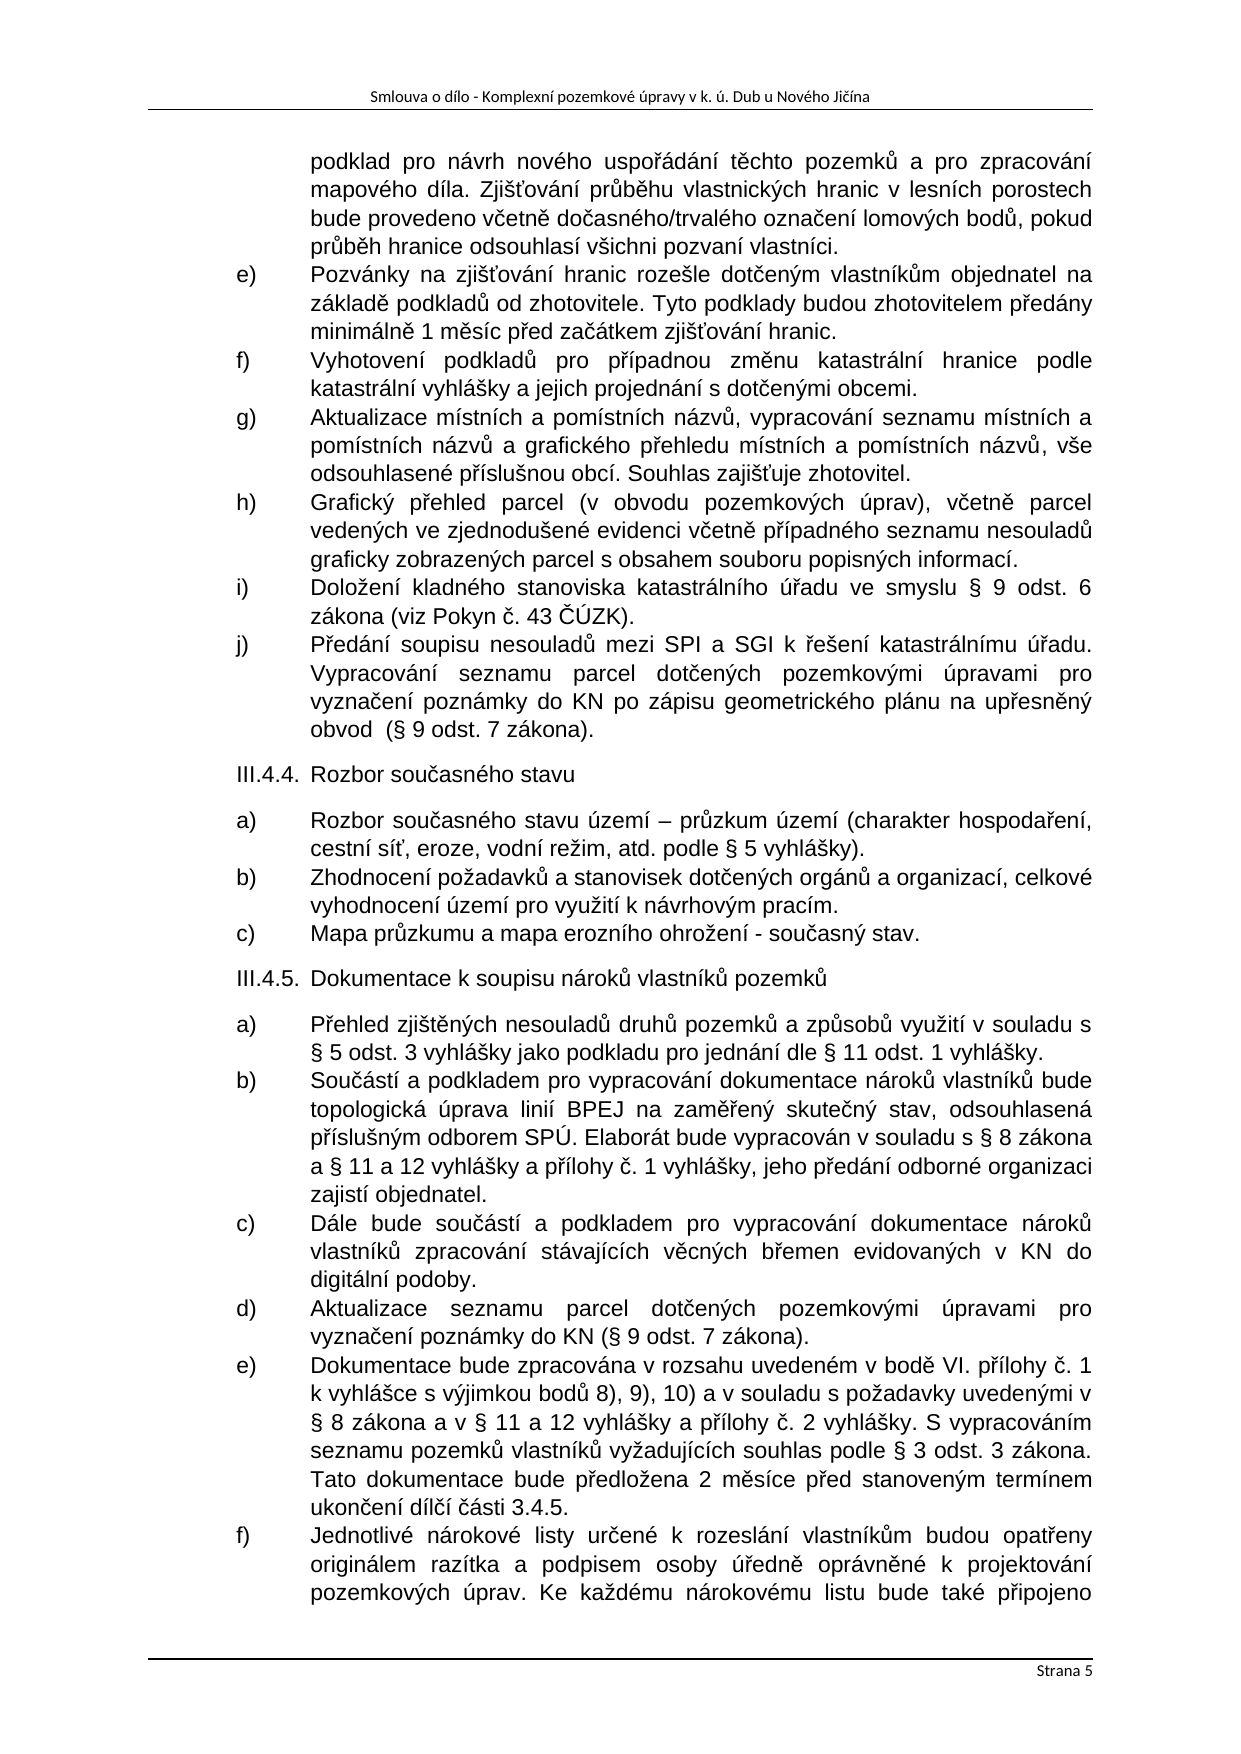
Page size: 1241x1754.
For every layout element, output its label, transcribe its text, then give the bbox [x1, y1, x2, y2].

text Rozbor současného stavu [236, 761, 1093, 788]
text Přehled zjištěných nesouladů druhů pozemků a způsobů využití v souladu s § 5 odst. 3 vyhlášky jako podkladu pro jednání dle § 11 odst. 1 vyhlášky. [236, 1011, 1093, 1065]
text Vyhotovení podkladů pro případnou změnu katastrální hranice podle katastrální vyhlášky a jejich projednání s dotčenými obcemi. [236, 347, 1093, 401]
text Dále bude součástí a podkladem pro vypracování dokumentace nároků vlastníků zpracování stávajících věcných břemen evidovaných v KN do digitální podoby. [236, 1209, 1093, 1293]
text Rozbor současného stavu území – průzkum území (charakter hospodaření, cestní síť, eroze, vodní režim, atd. podle § 5 vyhlášky). [236, 807, 1093, 861]
text Předání soupisu nesouladů mezi SPI a SGI k řešení katastrálnímu úřadu. Vypracování seznamu parcel dotčených pozemkovými úpravami pro vyznačení poznámky do KN po zápisu geometrického plánu na upřesněný obvod (§ 9 odst. 7 zákona). [236, 631, 1093, 743]
text Pozvánky na zjišťování hranic rozešle dotčeným vlastníkům objednatel na základě podkladů od zhotovitele. Tyto podklady budou zhotovitelem předány minimálně 1 měsíc před začátkem zjišťování hranic. [236, 261, 1093, 344]
text Aktualizace seznamu parcel dotčených pozemkovými úpravami pro vyznačení poznámky do KN (§ 9 odst. 7 zákona). [236, 1295, 1093, 1350]
text Grafický přehled parcel (v obvodu pozemkových úprav), včetně parcel vedených ve zjednodušené evidenci včetně případného seznamu nesouladů graficky zobrazených parcel s obsahem souboru popisných informací. [236, 489, 1093, 572]
text Dokumentace bude zpracována v rozsahu uvedeném v bodě VI. přílohy č. 1 k vyhlášce s výjimkou bodů 8), 9), 10) a v souladu s požadavky uvedenými v § 8 zákona a v § 11 a 12 vyhlášky a přílohy č. 2 vyhlášky. S vypracováním seznamu pozemků vlastníků vyžadujících souhlas podle § 3 odst. 3 zákona. Tato dokumentace bude předložena 2 měsíce před stanoveným termínem ukončení dílčí části 3.4.5. [236, 1352, 1093, 1520]
text Aktualizace místních a pomístních názvů, vypracování seznamu místních a pomístních názvů a grafického přehledu místních a pomístních názvů, vše odsouhlasené příslušnou obcí. Souhlas zajišťuje zhotovitel. [236, 403, 1093, 487]
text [236, 1522, 1093, 1606]
text Mapa průzkumu a mapa erozního ohrožení - současný stav. [236, 920, 1093, 947]
text Doložení kladného stanoviska katastrálního úřadu ve smyslu § 9 odst. 6 zákona (viz Pokyn č. 43 ČÚZK). [236, 574, 1093, 629]
text Zhodnocení požadavků a stanovisek dotčených orgánů a organizací, celkové vyhodnocení území pro využití k návrhovým pracím. [236, 863, 1093, 918]
text Dokumentace k soupisu nároků vlastníků pozemků [236, 965, 1093, 992]
text Součástí a podkladem pro vypracování dokumentace nároků vlastníků bude topologická úprava linií BPEJ na zaměřený skutečný stav, odsouhlasená příslušným odborem SPÚ. Elaborát bude vypracován v souladu s § 8 zákona a § 11 a 12 vyhlášky a přílohy č. 1 vyhlášky, jeho předání odborné organizaci zajistí objednatel. [236, 1067, 1093, 1207]
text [236, 148, 1093, 259]
